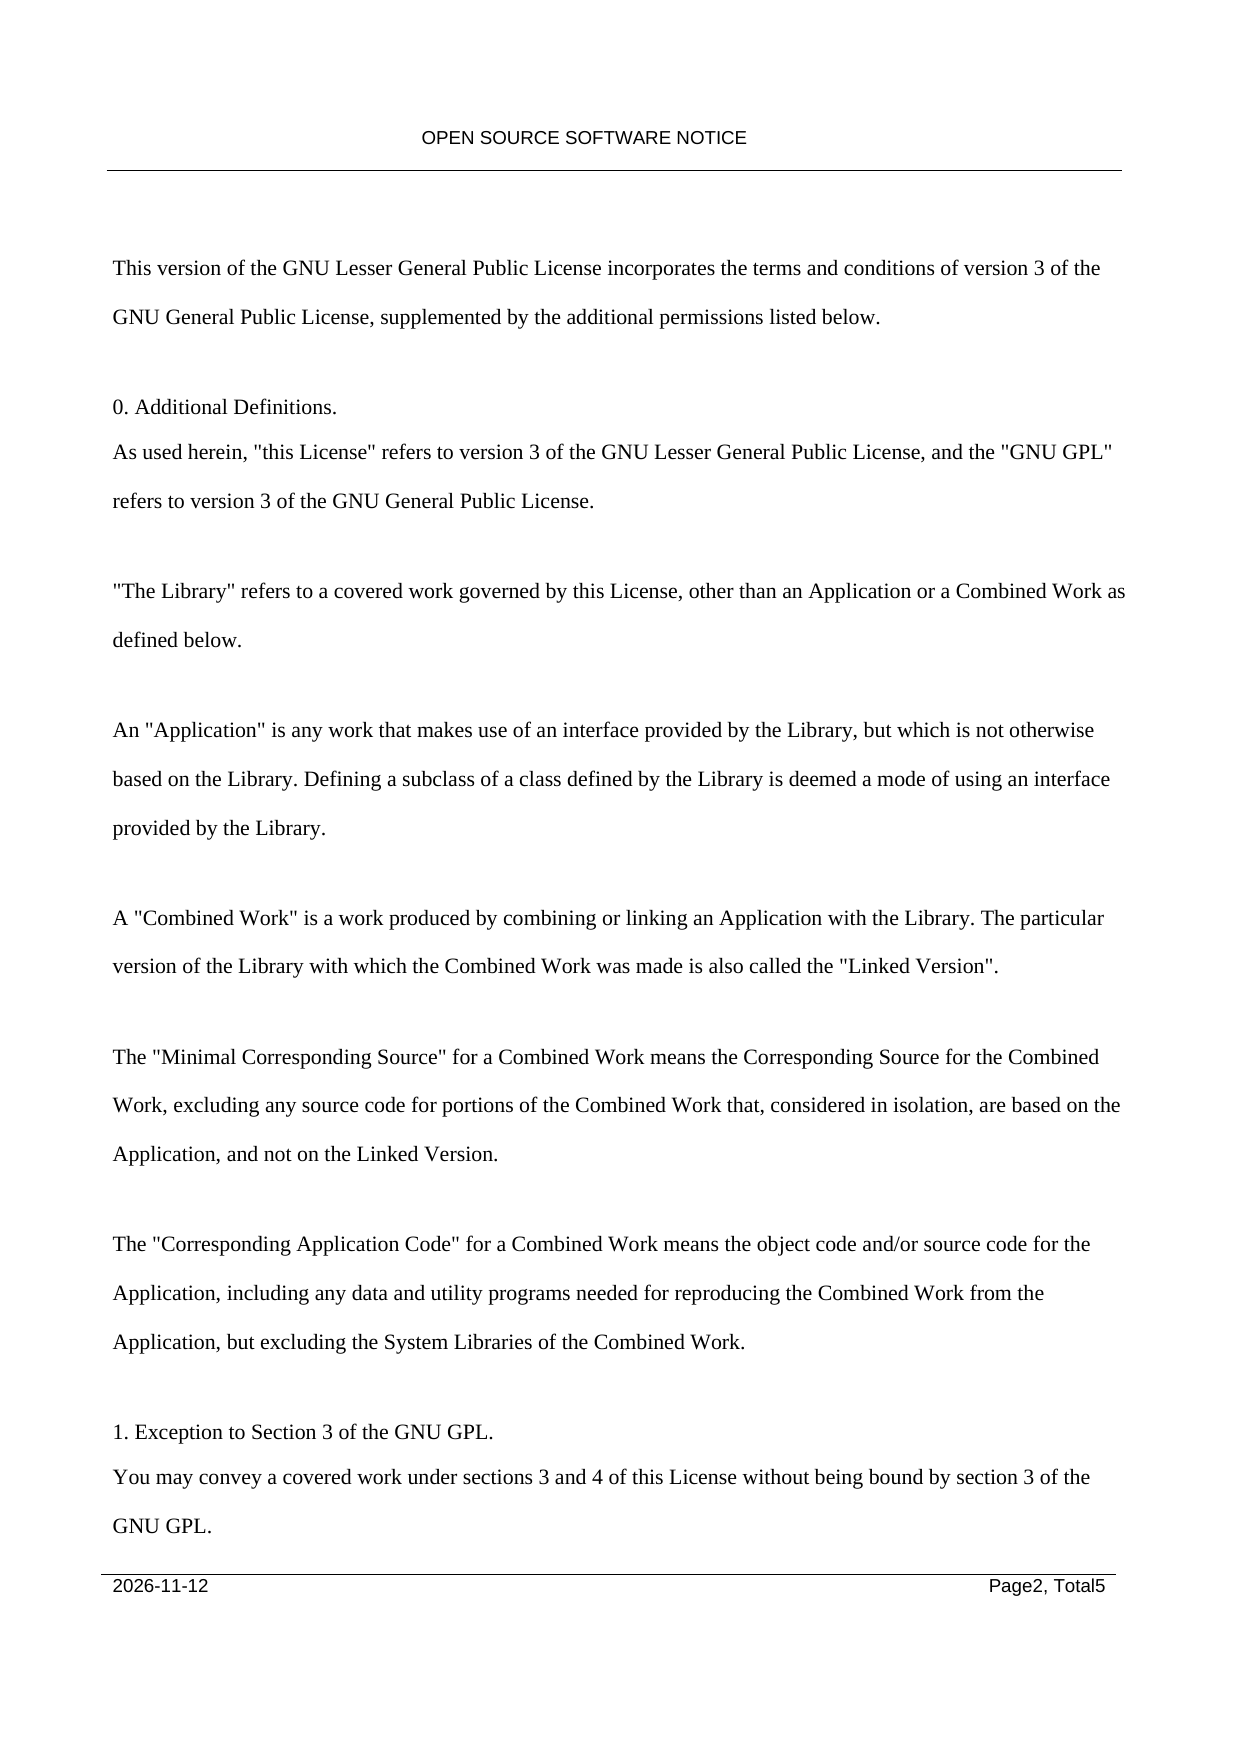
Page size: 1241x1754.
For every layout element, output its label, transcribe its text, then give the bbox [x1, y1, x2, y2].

text You may convey a covered work under sections 3 and 4 of this License without being bound by section 3 of the GNU GPL. [112, 1461, 1128, 1542]
text "The Library" refers to a covered work governed by this License, other than an Application or a Combined Work as defined below. [112, 574, 1128, 656]
text 0. Additional Definitions. [112, 390, 1128, 423]
text As used herein, "this License" refers to version 3 of the GNU Lesser General Public License, and the "GNU GPL" refers to version 3 of the GNU General Public License. [112, 436, 1128, 517]
text The "Corresponding Application Code" for a Combined Work means the object code and/or source code for the Application, including any data and utility programs needed for reproducing the Combined Work from the Application, but excluding the System Libraries of the Combined Work. [112, 1228, 1128, 1358]
text 1. Exception to Section 3 of the GNU GPL. [112, 1416, 1128, 1448]
text A "Combined Work" is a work produced by combining or linking an Application with the Library. The particular version of the Library with which the Combined Work was made is also called the "Linked Version". [112, 901, 1128, 982]
text This version of the GNU Lesser General Public License incorporates the terms and conditions of version 3 of the GNU General Public License, supplemented by the additional permissions listed below. [112, 251, 1128, 333]
text The "Minimal Corresponding Source" for a Combined Work means the Corresponding Source for the Combined Work, excluding any source code for portions of the Combined Work that, considered in isolation, are based on the Application, and not on the Linked Version. [112, 1040, 1128, 1170]
text An "Application" is any work that makes use of an interface provided by the Library, but which is not otherwise based on the Library. Defining a subclass of a class defined by the Library is deemed a mode of using an interface provided by the Library. [112, 713, 1128, 843]
